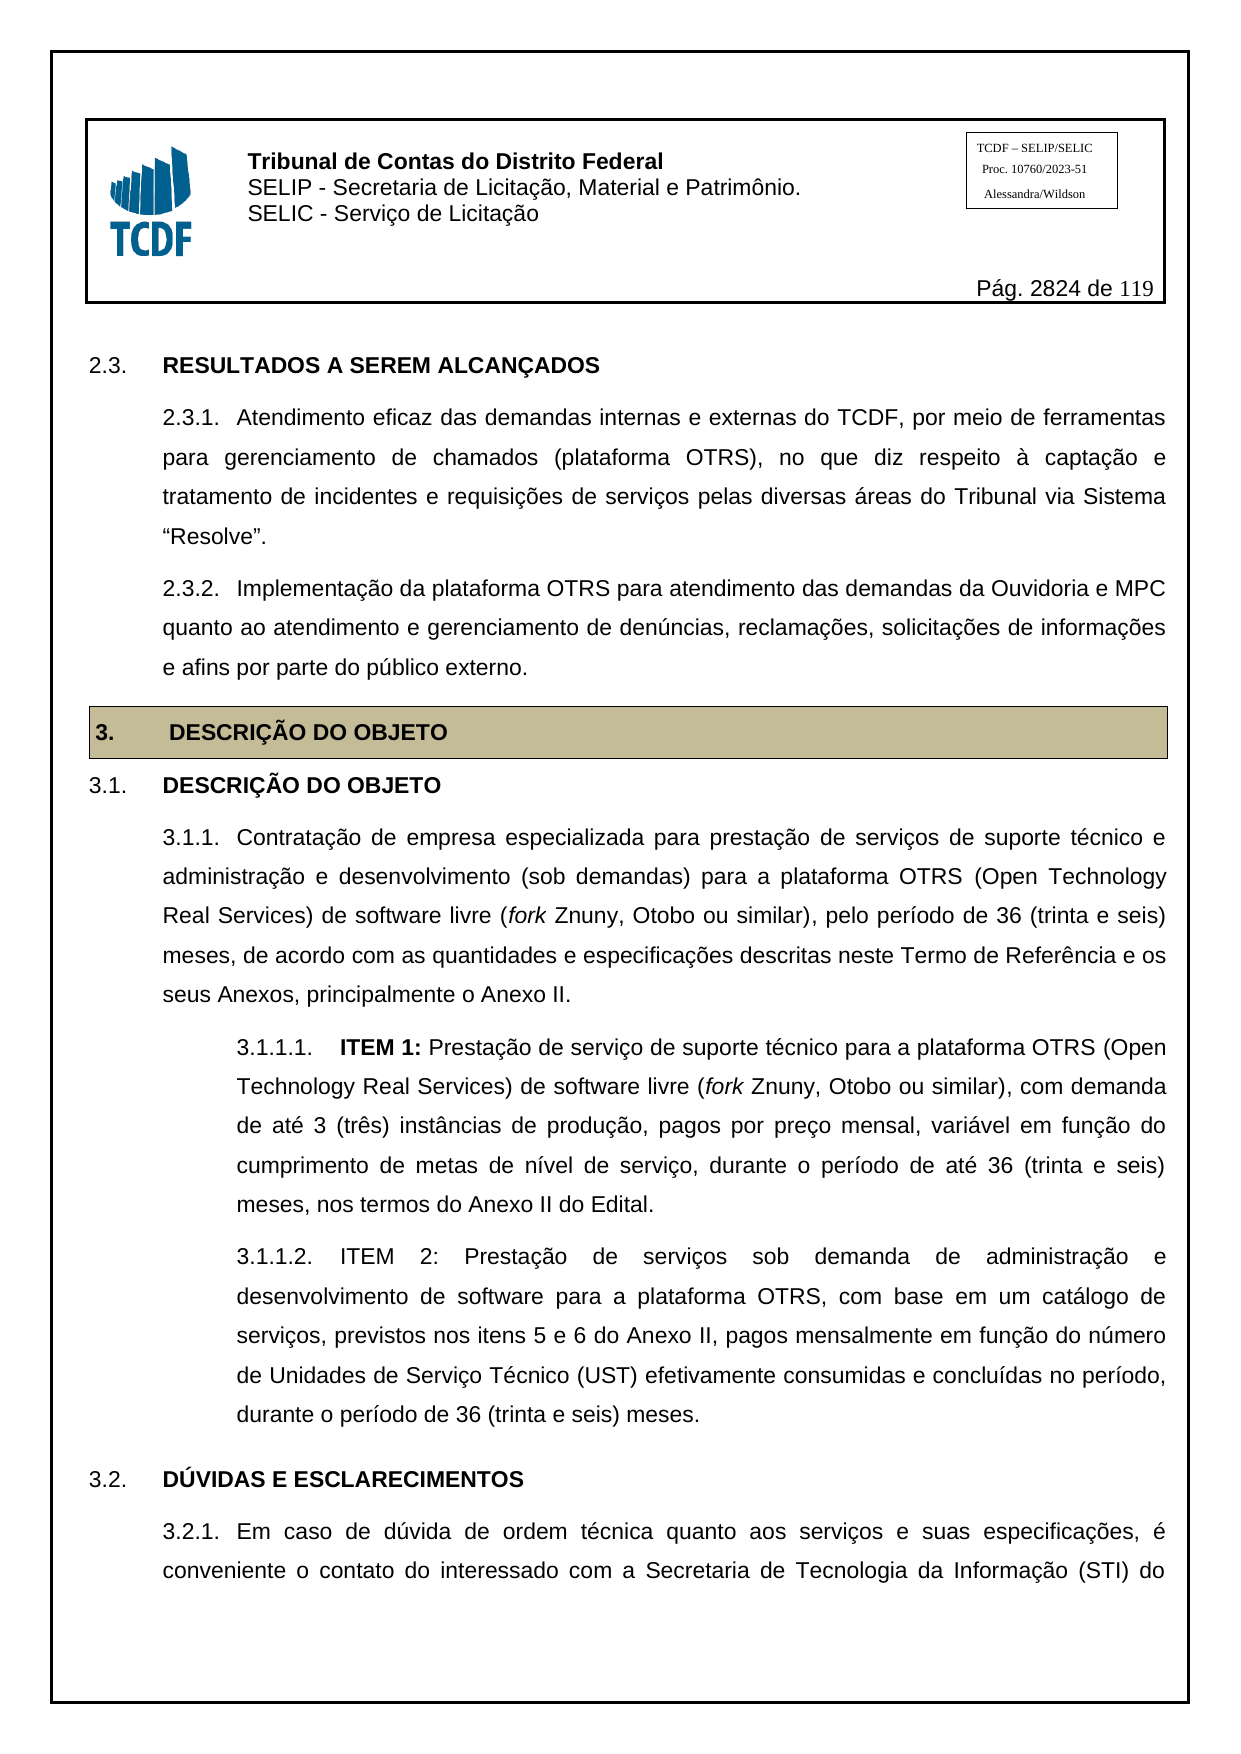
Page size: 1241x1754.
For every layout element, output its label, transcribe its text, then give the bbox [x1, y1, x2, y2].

picture [95, 143, 206, 259]
list Implementação da plataforma OTRS para atendimento das demandas da Ouvidoria e MPC quanto ao atendimento e gerenciamento de denúncias, reclamações, solicitações de informações e afins por parte do público externo. [162, 575, 1167, 680]
list Contratação de empresa especializada para prestação de serviços de suporte técnico e administração e desenvolvimento (sob demandas) para a plataforma OTRS (Open Technology Real Services) de software livre (fork Znuny, Otobo ou similar), pelo período de 36 (trinta e seis) meses, de acordo com as quantidades e especificações descritas neste Termo de Referência e os seus Anexos, principalmente o Anexo II. [162, 823, 1167, 1008]
list Atendimento eficaz das demandas internas e externas do TCDF, por meio de ferramentas para gerenciamento de chamados (plataforma OTRS), no que diz respeito à captação e tratamento de incidentes e requisições de serviços pelas diversas áreas do Tribunal via Sistema “Resolve”. [162, 404, 1167, 549]
list RESULTADOS A SEREM ALCANÇADOS [89, 352, 1167, 379]
list ITEM 1: Prestação de serviço de suporte técnico para a plataforma OTRS (Open Technology Real Services) de software livre (fork Znuny, Otobo ou similar), com demanda de até 3 (três) instâncias de produção, pagos por preço mensal, variável em função do cumprimento de metas de nível de serviço, durante o período de até 36 (trinta e seis) meses, nos termos do Anexo II do Edital. [236, 1033, 1167, 1218]
table_header DESCRIÇÃO DO OBJETO [90, 707, 1167, 758]
list DÚVIDAS E ESCLARECIMENTOS [89, 1466, 1167, 1492]
list DESCRIÇÃO DO OBJETO [89, 772, 1167, 798]
list ITEM 2: Prestação de serviços sob demanda de administração e desenvolvimento de software para a plataforma OTRS, com base em um catálogo de serviços, previstos nos itens 5 e 6 do Anexo II, pagos mensalmente em função do número de Unidades de Serviço Técnico (UST) efetivamente consumidas e concluídas no período, durante o período de 36 (trinta e seis) meses. [236, 1243, 1167, 1428]
